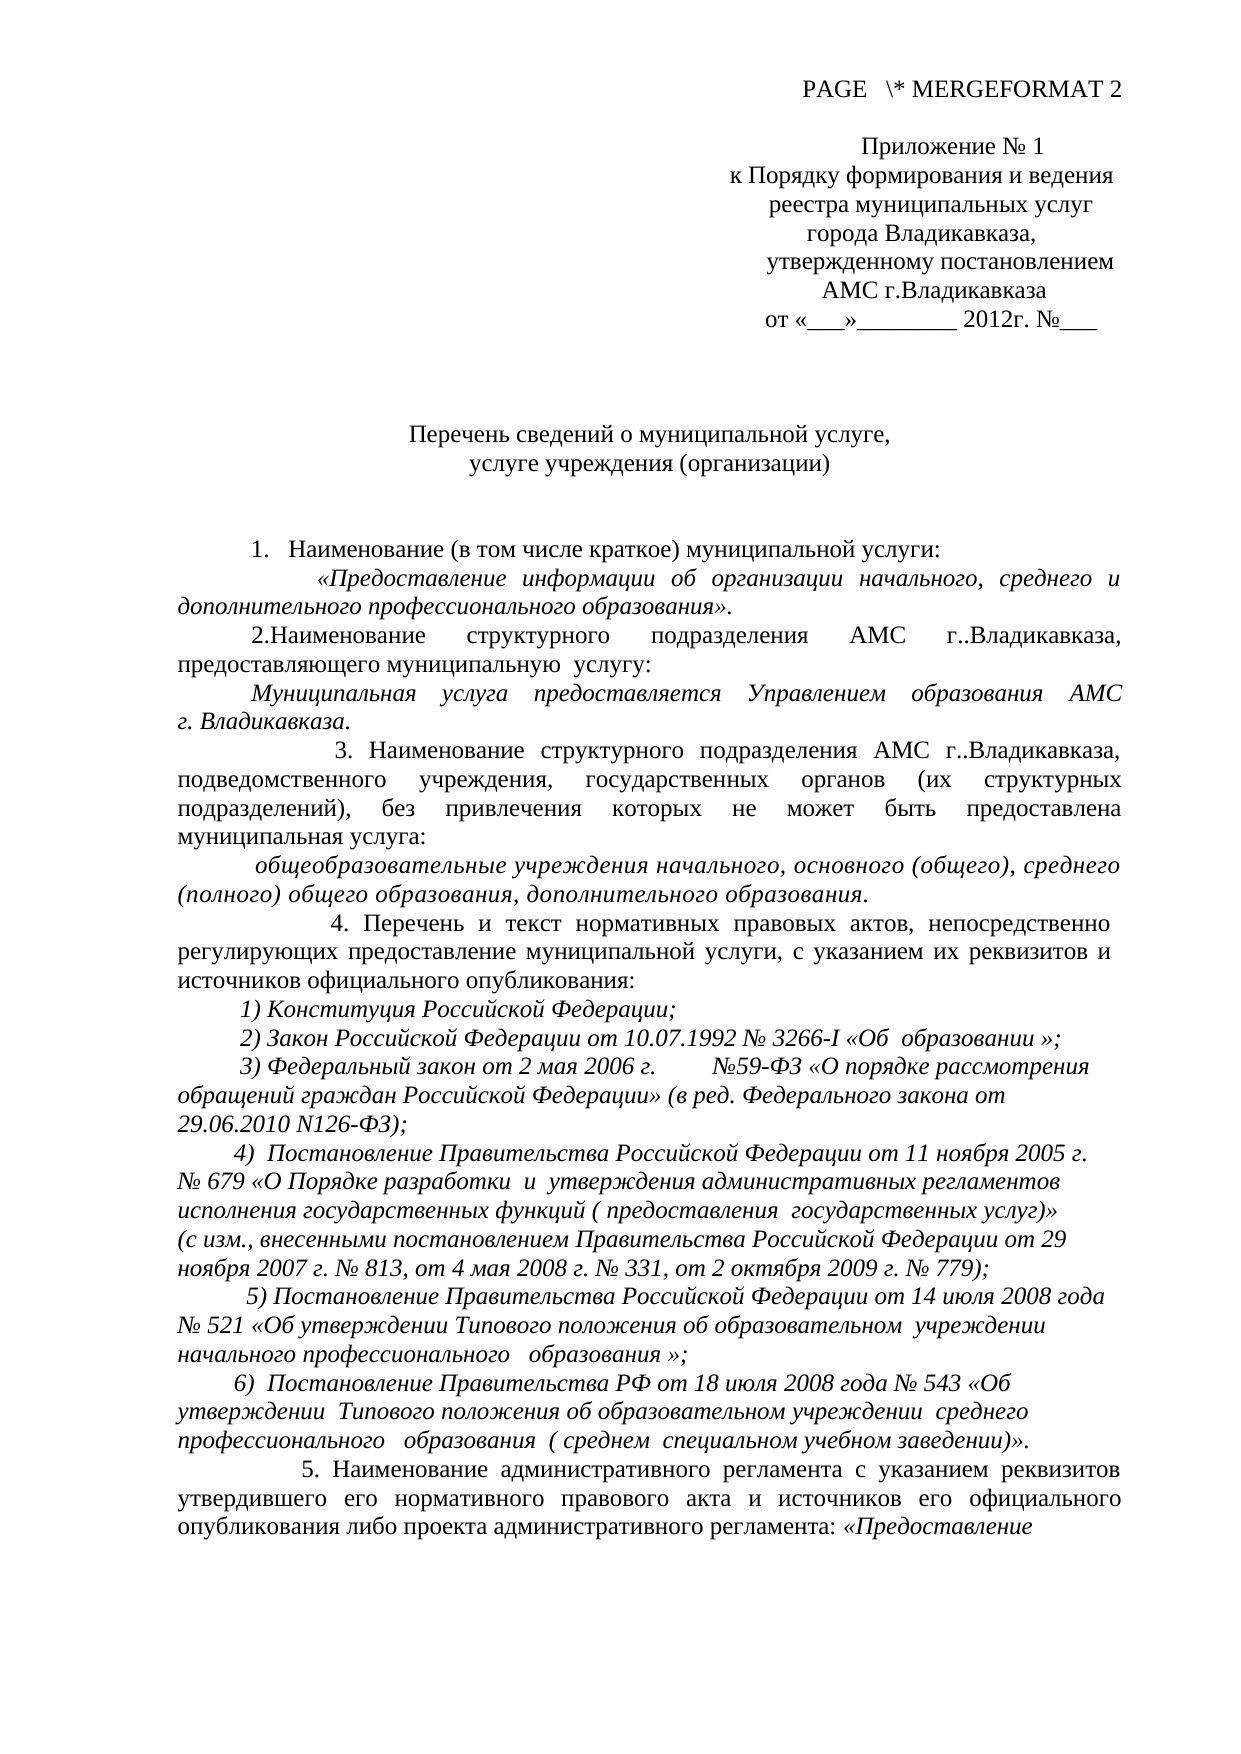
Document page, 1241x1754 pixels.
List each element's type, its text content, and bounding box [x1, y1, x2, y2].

text 1) Конституция Российской Федерации; 2) Закон Российской Федерации от 10.07.1992 № 3266-I «Об образовании »; 3) Федеральный закон от 2 мая . №59-ФЗ «О порядке рассмотрения обращений граждан Российской Федерации» (в ред. Федерального закона от 29.06.2010 N126-ФЗ); 4) Постановление Правительства Российской Федерации от 11 ноября . № 679 «О Порядке разработки и утверждения административных регламентов исполнения государственных функций ( предоставления государственных услуг)» (с изм., внесенными постановлением Правительства Российской Федерации от 29 ноября . № 813, от 4 мая . № 331, от 2 октября . № 779); 5) Постановление Правительства Российской Федерации от 14 июля 2008 года № 521 «Об утверждении Типового положения об образовательном учреждении начального профессионального образования »; 6) Постановление Правительства РФ от 18 июля 2008 года № 543 «Об утверждении Типового положения об образовательном учреждении среднего профессионального образования ( среднем специальном учебном заведении)». [177, 994, 1122, 1454]
text «Предоставление информации об организации начального, среднего и дополнительного профессионального образования». [177, 563, 1122, 620]
text 5. Наименование административного регламента с указанием реквизитов утвердившего его нормативного правового акта и источников его официального опубликования либо проекта административного регламента: «Предоставление [177, 1454, 1122, 1540]
text 4. Перечень и текст нормативных правовых актов, непосредственно регулирующих предоставление муниципальной услуги, с указанием их реквизитов и источников официального опубликования: [177, 908, 1112, 994]
text Перечень сведений о муниципальной услуге, [177, 419, 1122, 448]
text реестра муниципальных услуг [177, 189, 1122, 218]
text к Порядку формирования и ведения [177, 160, 1122, 189]
text от «___»________ 2012г. №___ [627, 304, 1122, 333]
text Муниципальная услуга предоставляется Управлением образования АМС г. Владикавказа. [177, 678, 1122, 735]
text утвержденному постановлением [177, 246, 1122, 275]
text города Владикавказа, [177, 218, 1122, 246]
list Наименование (в том числе краткое) муниципальной услуги: [251, 534, 1122, 563]
text 2.Наименование структурного подразделения АМС г..Владикавказа, предоставляющего муниципальную услугу: [177, 620, 1122, 678]
text Приложение № 1 [177, 131, 1122, 160]
text общеобразовательные учреждения начального, основного (общего), среднего (полного) общего образования, дополнительного образования. [177, 850, 1122, 908]
text услуге учреждения (организации) [177, 448, 1122, 476]
text 3. Наименование структурного подразделения АМС г..Владикавказа, подведомственного учреждения, государственных органов (их структурных подразделений), без привлечения которых не может быть предоставлена муниципальная услуга: [177, 735, 1122, 850]
text АМС г.Владикавказа [177, 275, 1122, 304]
